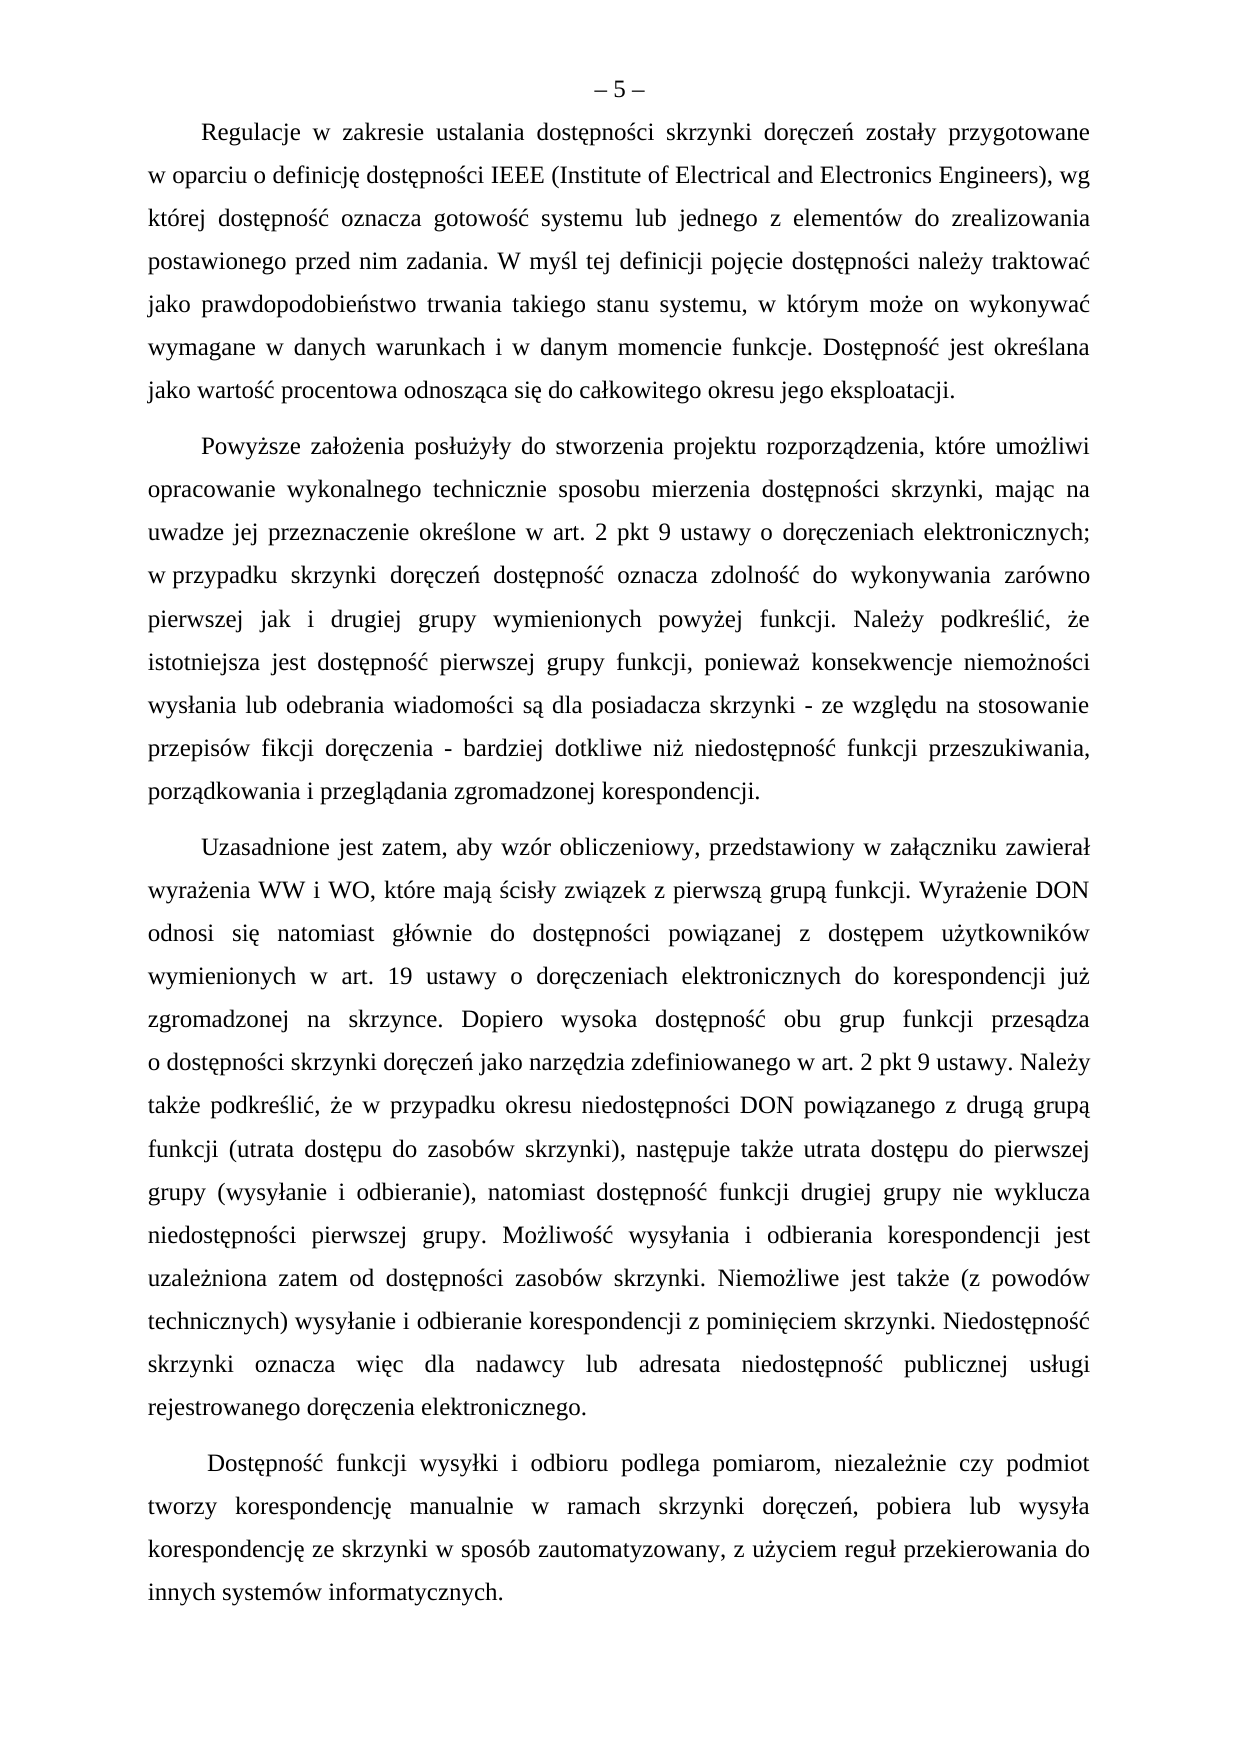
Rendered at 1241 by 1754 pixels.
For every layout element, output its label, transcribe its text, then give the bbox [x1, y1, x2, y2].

text Dostępność funkcji wysyłki i odbioru podlega pomiarom, niezależnie czy podmiot tworzy korespondencję manualnie w ramach skrzynki doręczeń, pobiera lub wysyła korespondencję ze skrzynki w sposób zautomatyzowany, z użyciem reguł przekierowania do innych systemów informatycznych. [148, 1448, 1091, 1606]
text Uzasadnione jest zatem, aby wzór obliczeniowy, przedstawiony w załączniku zawierał wyrażenia WW i WO, które mają ścisły związek z pierwszą grupą funkcji. Wyrażenie DON odnosi się natomiast głównie do dostępności powiązanej z dostępem użytkowników wymienionych w art. 19 ustawy o doręczeniach elektronicznych do korespondencji już zgromadzonej na skrzynce. Dopiero wysoka dostępność obu grup funkcji przesądza o dostępności skrzynki doręczeń jako narzędzia zdefiniowanego w art. 2 pkt 9 ustawy. Należy także podkreślić, że w przypadku okresu niedostępności DON powiązanego z drugą grupą funkcji (utrata dostępu do zasobów skrzynki), następuje także utrata dostępu do pierwszej grupy (wysyłanie i odbieranie), natomiast dostępność funkcji drugiej grupy nie wyklucza niedostępności pierwszej grupy. Możliwość wysyłania i odbierania korespondencji jest uzależniona zatem od dostępności zasobów skrzynki. Niemożliwe jest także (z powodów technicznych) wysyłanie i odbieranie korespondencji z pominięciem skrzynki. Niedostępność skrzynki oznacza więc dla nadawcy lub adresata niedostępność publicznej usługi rejestrowanego doręczenia elektronicznego. [148, 832, 1091, 1421]
text Powyższe założenia posłużyły do stworzenia projektu rozporządzenia, które umożliwi opracowanie wykonalnego technicznie sposobu mierzenia dostępności skrzynki, mając na uwadze jej przeznaczenie określone w art. 2 pkt 9 ustawy o doręczeniach elektronicznych; w przypadku skrzynki doręczeń dostępność oznacza zdolność do wykonywania zarówno pierwszej jak i drugiej grupy wymienionych powyżej funkcji. Należy podkreślić, że istotniejsza jest dostępność pierwszej grupy funkcji, ponieważ konsekwencje niemożności wysłania lub odebrania wiadomości są dla posiadacza skrzynki - ze względu na stosowanie przepisów fikcji doręczenia - bardziej dotkliwe niż niedostępność funkcji przeszukiwania, porządkowania i przeglądania zgromadzonej korespondencji. [148, 431, 1091, 805]
text Regulacje w zakresie ustalania dostępności skrzynki doręczeń zostały przygotowane w oparciu o definicję dostępności IEEE (Institute of Electrical and Electronics Engineers), wg której dostępność oznacza gotowość systemu lub jednego z elementów do zrealizowania postawionego przed nim zadania. W myśl tej definicji pojęcie dostępności należy traktować jako prawdopodobieństwo trwania takiego stanu systemu, w którym może on wykonywać wymagane w danych warunkach i w danym momencie funkcje. Dostępność jest określana jako wartość procentowa odnosząca się do całkowitego okresu jego eksploatacji. [148, 117, 1091, 404]
